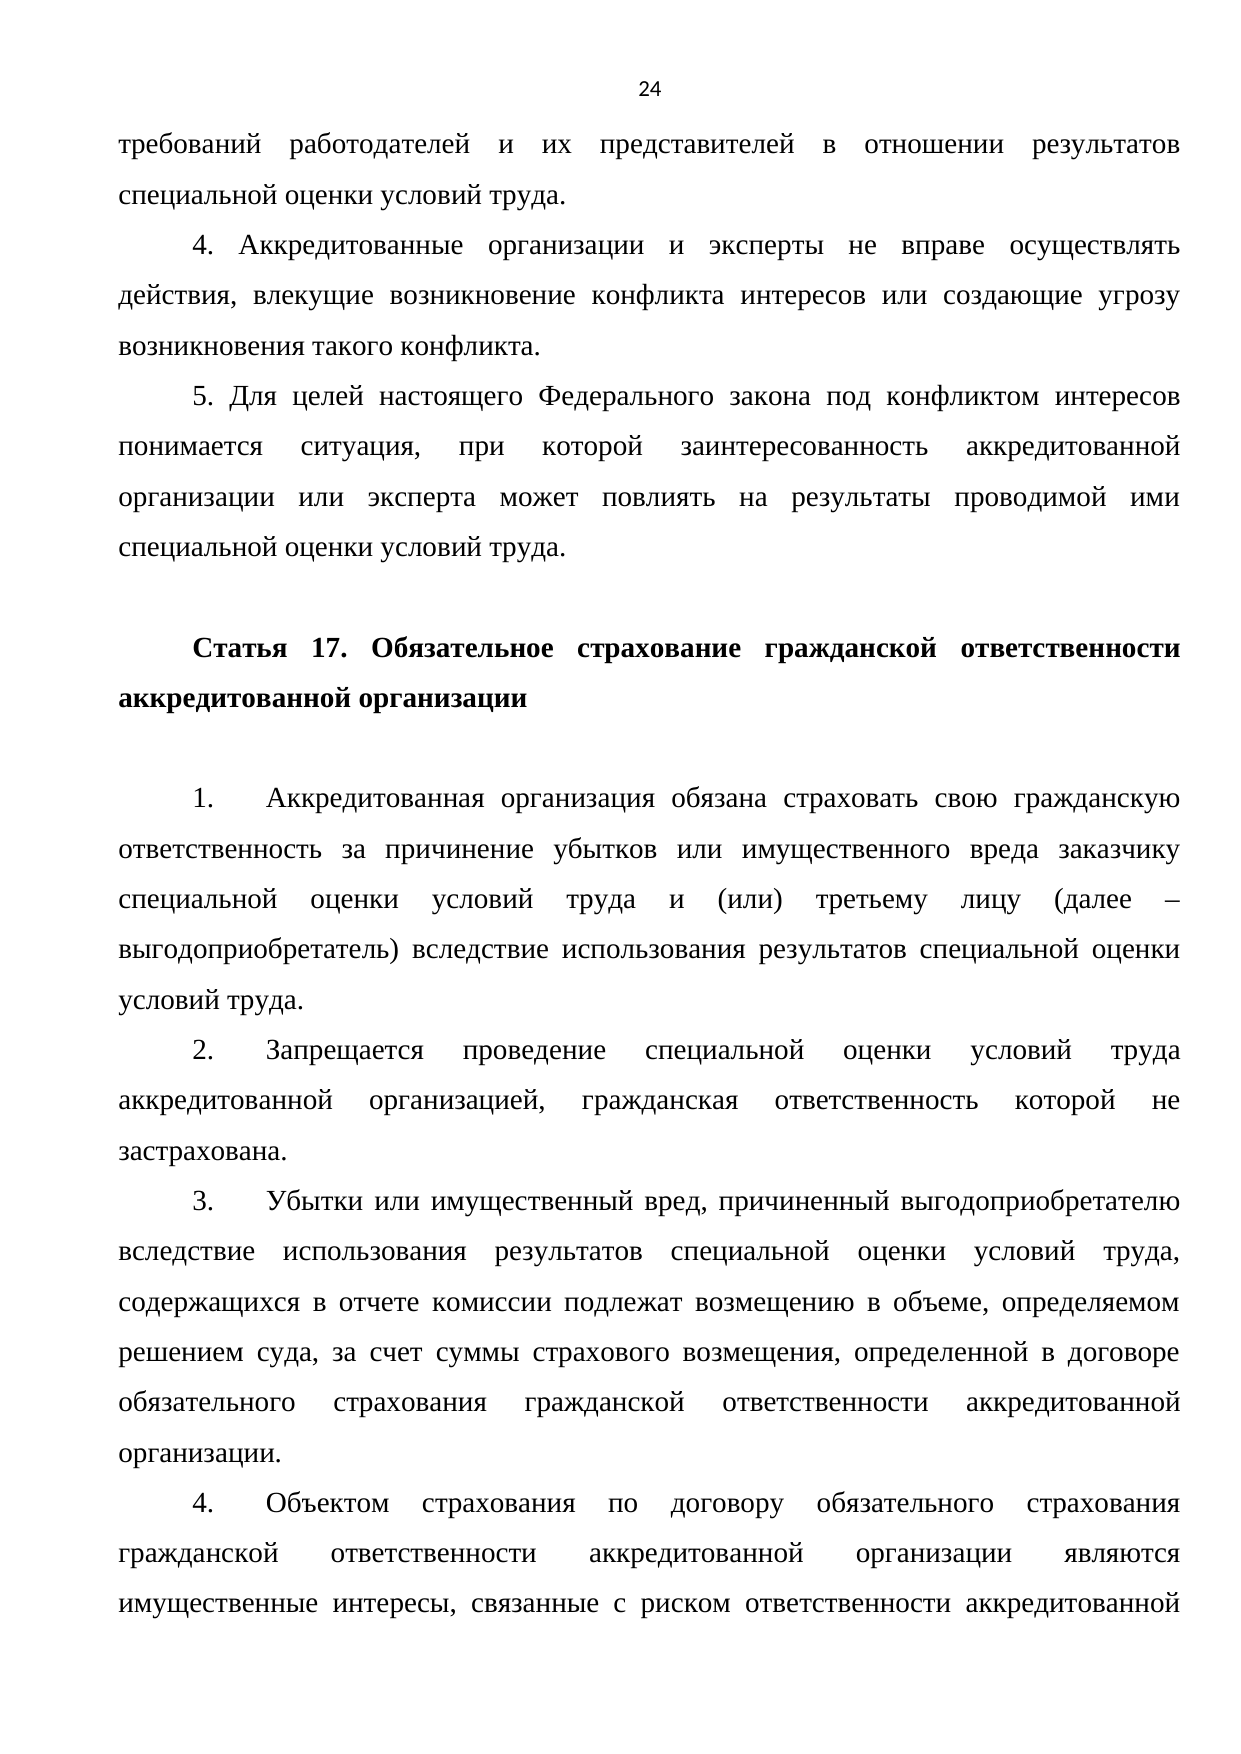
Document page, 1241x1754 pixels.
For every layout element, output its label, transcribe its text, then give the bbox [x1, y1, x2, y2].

list Аккредитованная организация обязана страховать свою гражданскую ответственность за причинение убытков или имущественного вреда заказчику специальной оценки условий труда и (или) третьему лицу (далее – выгодоприобретатель) вследствие использования результатов специальной оценки условий труда. [118, 781, 1181, 1015]
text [118, 127, 1181, 210]
subtitle Статья 17. Обязательное страхование гражданской ответственности аккредитованной организации [118, 630, 1181, 713]
list Убытки или имущественный вред, причиненный выгодоприобретателю вследствие использования результатов специальной оценки условий труда, содержащихся в отчете комиссии подлежат возмещению в объеме, определяемом решением суда, за счет суммы страхового возмещения, определенной в договоре обязательного страхования гражданской ответственности аккредитованной организации. [118, 1183, 1181, 1468]
text 4. Аккредитованные организации и эксперты не вправе осуществлять действия, влекущие возникновение конфликта интересов или создающие угрозу возникновения такого конфликта. [118, 227, 1181, 361]
text 5. Для целей настоящего Федерального закона под конфликтом интересов понимается ситуация, при которой заинтересованность аккредитованной организации или эксперта может повлиять на результаты проводимой ими специальной оценки условий труда. [118, 378, 1181, 563]
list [118, 1485, 1181, 1619]
list Запрещается проведение специальной оценки условий труда аккредитованной организацией, гражданская ответственность которой не застрахована. [118, 1032, 1181, 1166]
